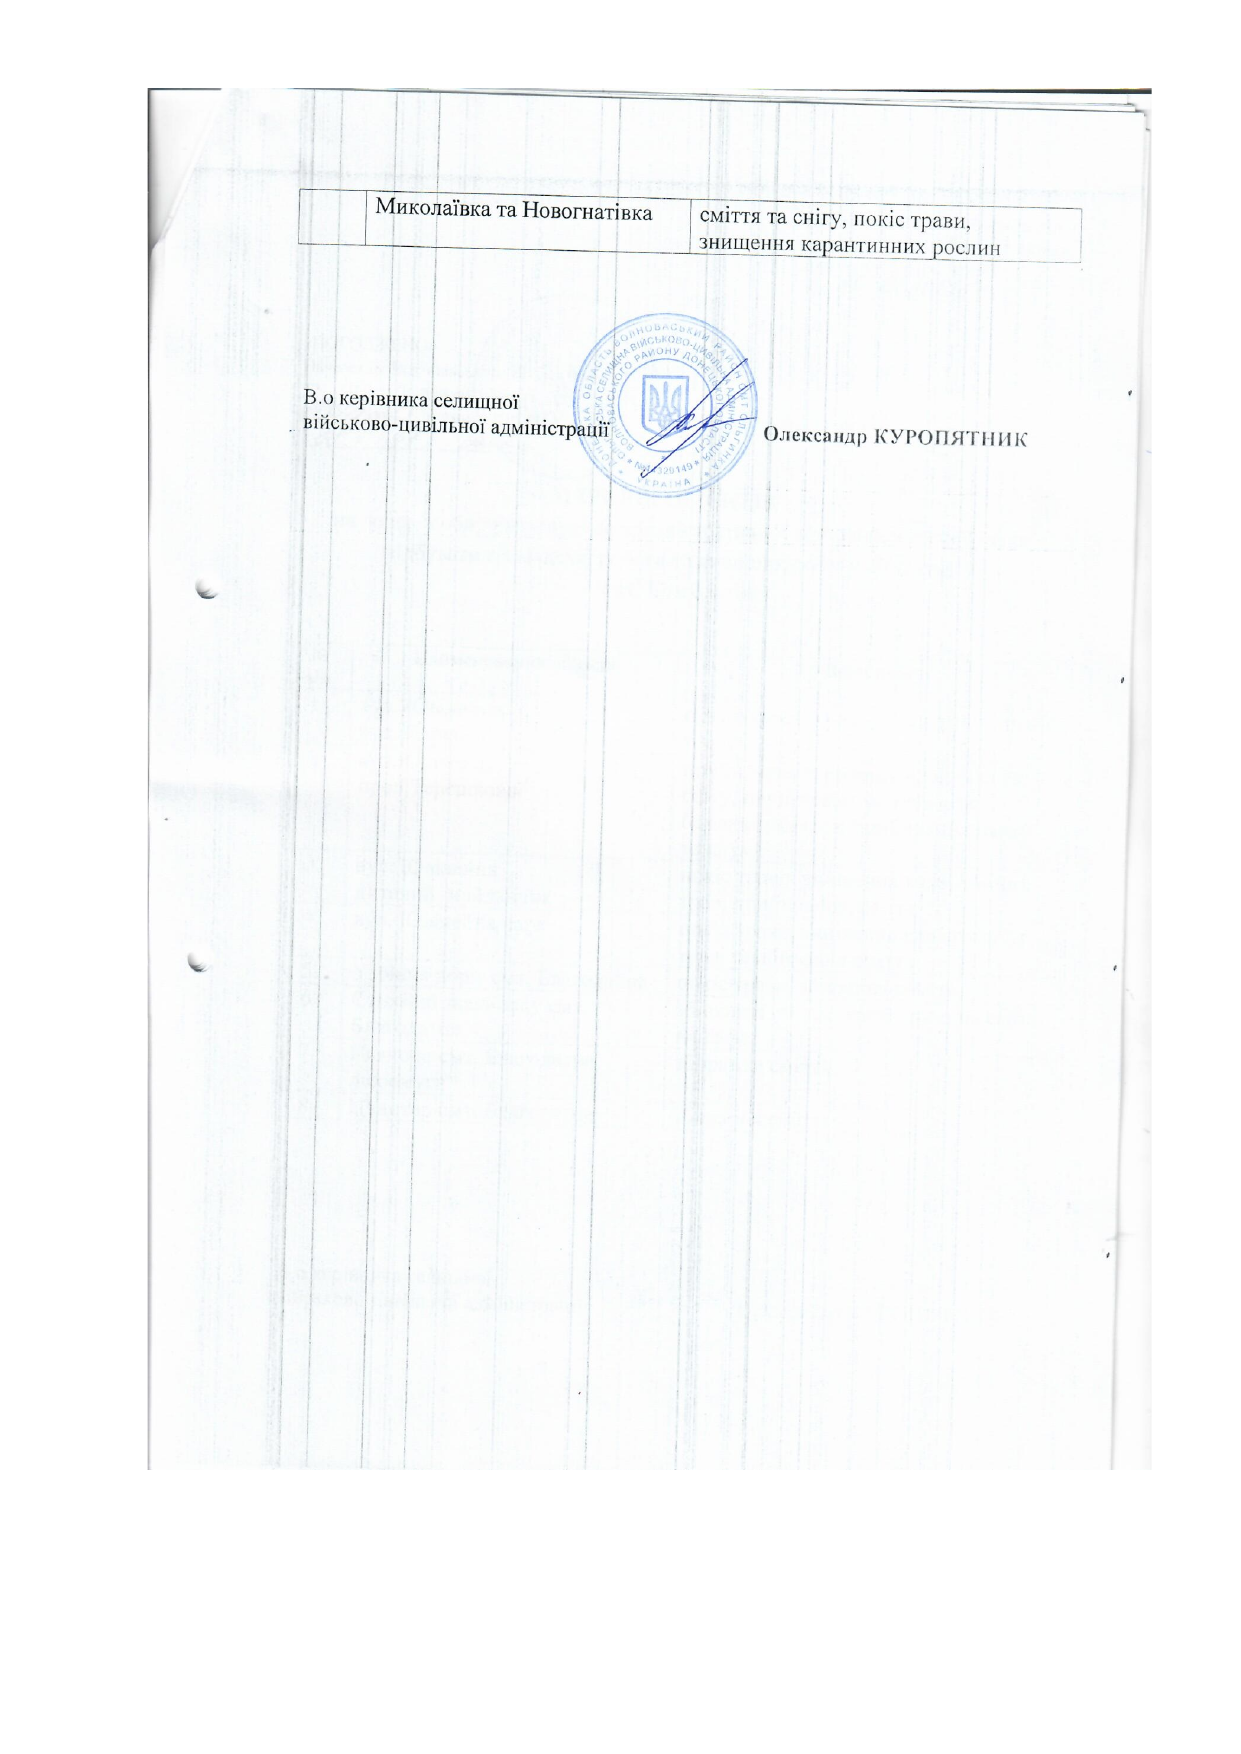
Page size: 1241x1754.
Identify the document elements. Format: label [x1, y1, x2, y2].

picture [147, 88, 1152, 1470]
